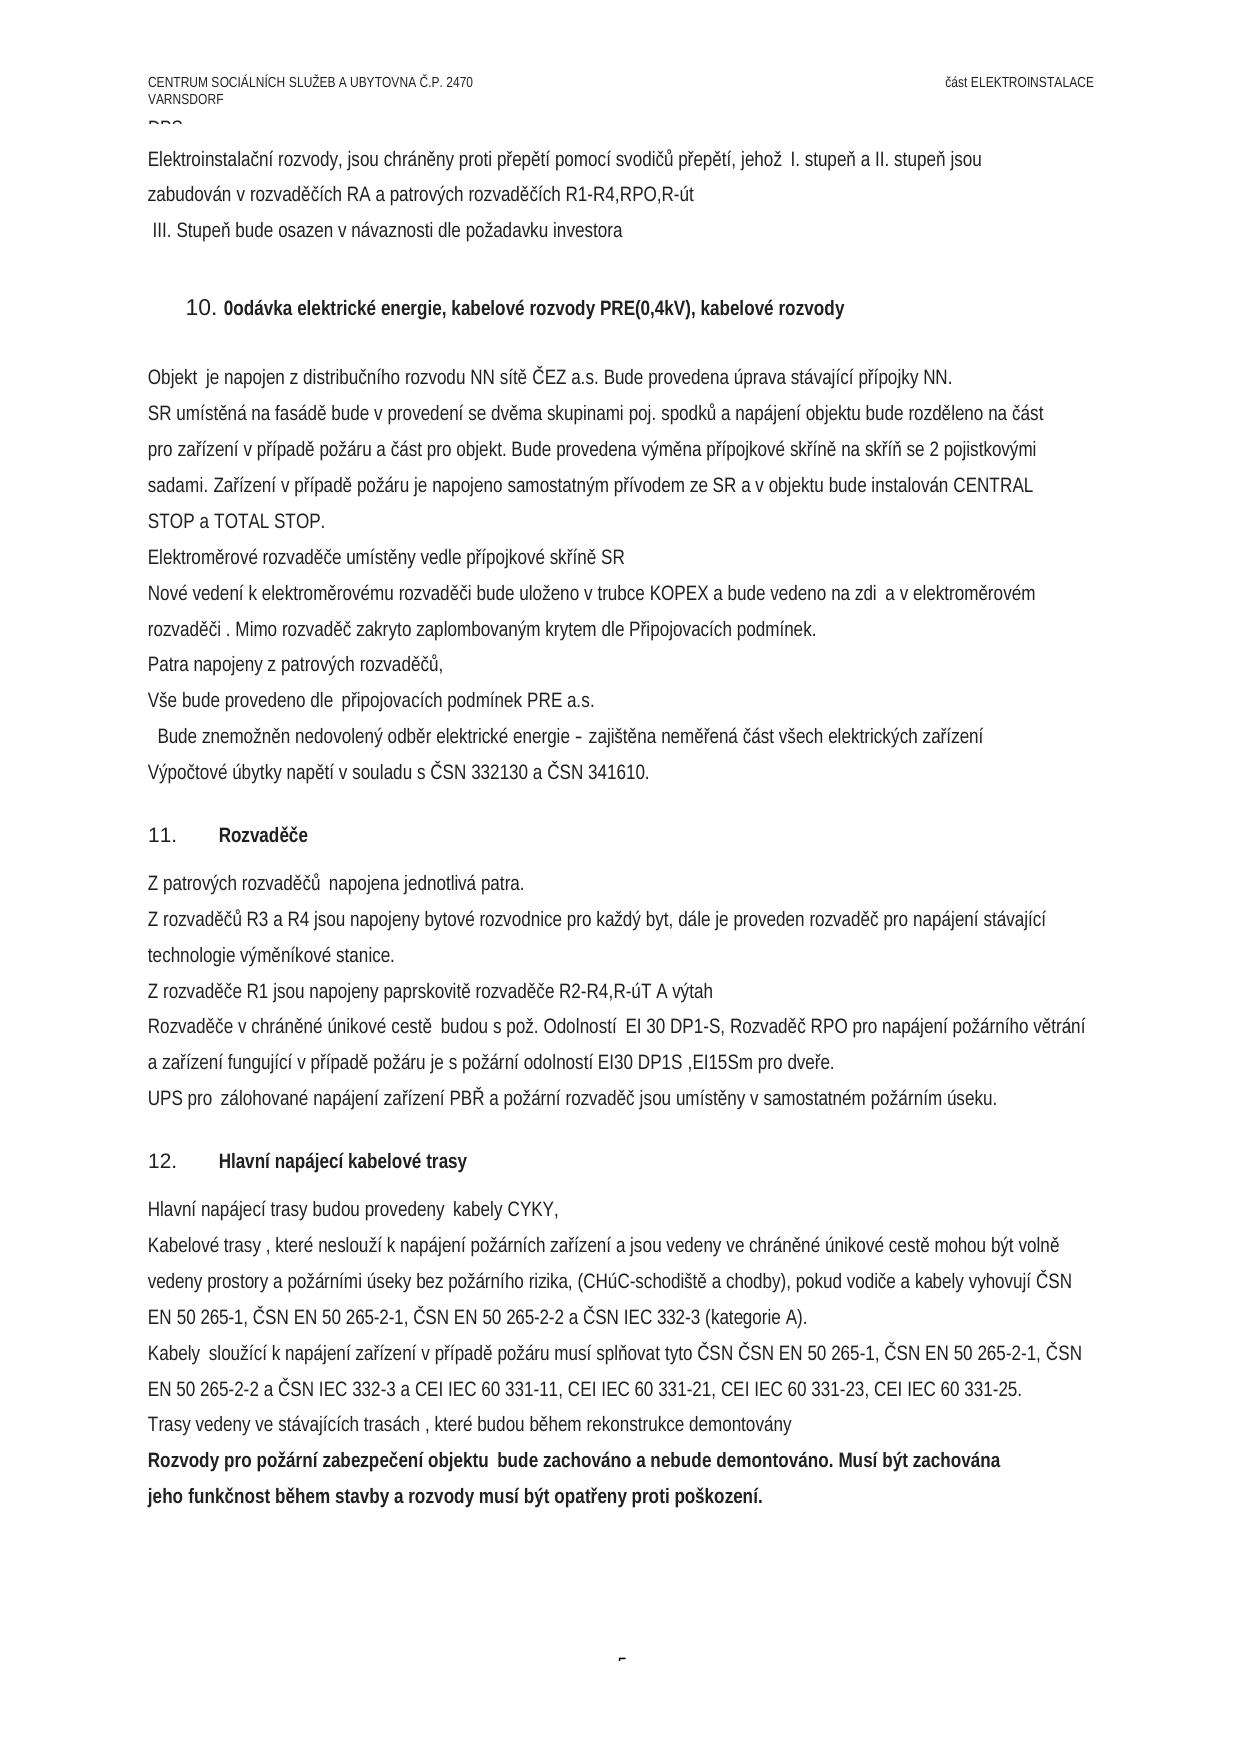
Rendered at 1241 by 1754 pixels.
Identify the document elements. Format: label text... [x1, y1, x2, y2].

text Trasy vedeny ve stávajících trasách , které budou během rekonstrukce demontovány [148, 1412, 1105, 1436]
text UPS pro zálohované napájení zařízení PBŘ a požární rozvaděč jsou umístěny v samostatném požárním úseku. [148, 1086, 1105, 1110]
text Kabely sloužící k napájení zařízení v případě požáru musí splňovat tyto ČSN ČSN EN 50 265-1, ČSN EN 50 265-2-1, ČSN EN 50 265-2-2 a ČSN IEC 332-3 a CEI IEC 60 331-11, CEI IEC 60 331-21, CEI IEC 60 331-23, CEI IEC 60 331-25. [148, 1341, 1087, 1401]
text 10. 0odávka elektrické energie, kabelové rozvody PRE(0,4kV), kabelové rozvody [185, 293, 1105, 320]
text Z rozvaděče R1 jsou napojeny paprskovitě rozvaděče R2-R4,R-úT A výtah [148, 978, 1105, 1002]
text Z patrových rozvaděčů napojena jednotlivá patra. [148, 871, 1105, 895]
text Rozvaděče v chráněné únikové cestě budou s pož. Odolností EI 30 DP1-S, Rozvaděč RPO pro napájení požárního větrání a zařízení fungující v případě požáru je s požární odolností EI30 DP1S ,EI15Sm pro dveře. [148, 1014, 1087, 1074]
text Nové vedení k elektroměrovému rozvaděči bude uloženo v trubce KOPEX a bude vedeno na zdi a v elektroměrovém rozvaděči . Mimo rozvaděč zakryto zaplombovaným krytem dle Připojovacích podmínek. [148, 581, 1098, 641]
text Z rozvaděčů R3 a R4 jsou napojeny bytové rozvodnice pro každý byt, dále je proveden rozvaděč pro napájení stávající technologie výměníkové stanice. [148, 907, 1105, 966]
subtitle Hlavní napájecí kabelové trasy [148, 1148, 1105, 1173]
text Elektroměrové rozvaděče umístěny vedle přípojkové skříně SR [148, 545, 1086, 569]
text Vše bude provedeno dle připojovacích podmínek PRE a.s. [148, 688, 1086, 712]
text Rozvody pro požární zabezpečení objektu bude zachováno a nebude demontováno. Musí být zachována jeho funkčnost během stavby a rozvody musí být opatřeny proti poškození. [148, 1448, 1039, 1508]
text Bude znemožněn nedovolený odběr elektrické energie - zajištěna neměřená část všech elektrických zařízení Výpočtové úbytky napětí v souladu s ČSN 332130 a ČSN 341610. [148, 724, 1011, 784]
text SR umístěná na fasádě bude v provedení se dvěma skupinami poj. spodků a napájení objektu bude rozděleno na část pro zařízení v případě požáru a část pro objekt. Bude provedena výměna přípojkové skříně na skříň se 2 pojistkovými sadami. Zařízení v případě požáru je napojeno samostatným přívodem ze SR a v objektu bude instalován CENTRAL STOP a TOTAL STOP. [148, 401, 1072, 533]
text Patra napojeny z patrových rozvaděčů, [148, 652, 1086, 676]
text Elektroinstalační rozvody, jsou chráněny proti přepětí pomocí svodičů přepětí, jehož I. stupeň a II. stupeň jsou zabudován v rozvaděčích RA a patrových rozvaděčích R1-R4,RPO,R-út [148, 146, 1068, 206]
text III. Stupeň bude osazen v návaznosti dle požadavku investora [152, 218, 1105, 242]
text Hlavní napájecí trasy budou provedeny kabely CYKY, [148, 1197, 1105, 1221]
text Objekt je napojen z distribučního rozvodu NN sítě ČEZ a.s. Bude provedena úprava stávající přípojky NN. [148, 365, 1105, 389]
subtitle Rozvaděče [148, 823, 1105, 847]
text Kabelové trasy , které neslouží k napájení požárních zařízení a jsou vedeny ve chráněné únikové cestě mohou být volně vedeny prostory a požárními úseky bez požárního rizika, (CHúC-schodiště a chodby), pokud vodiče a kabely vyhovují ČSN EN 50 265-1, ČSN EN 50 265-2-1, ČSN EN 50 265-2-2 a ČSN IEC 332-3 (kategorie A). [148, 1233, 1092, 1329]
